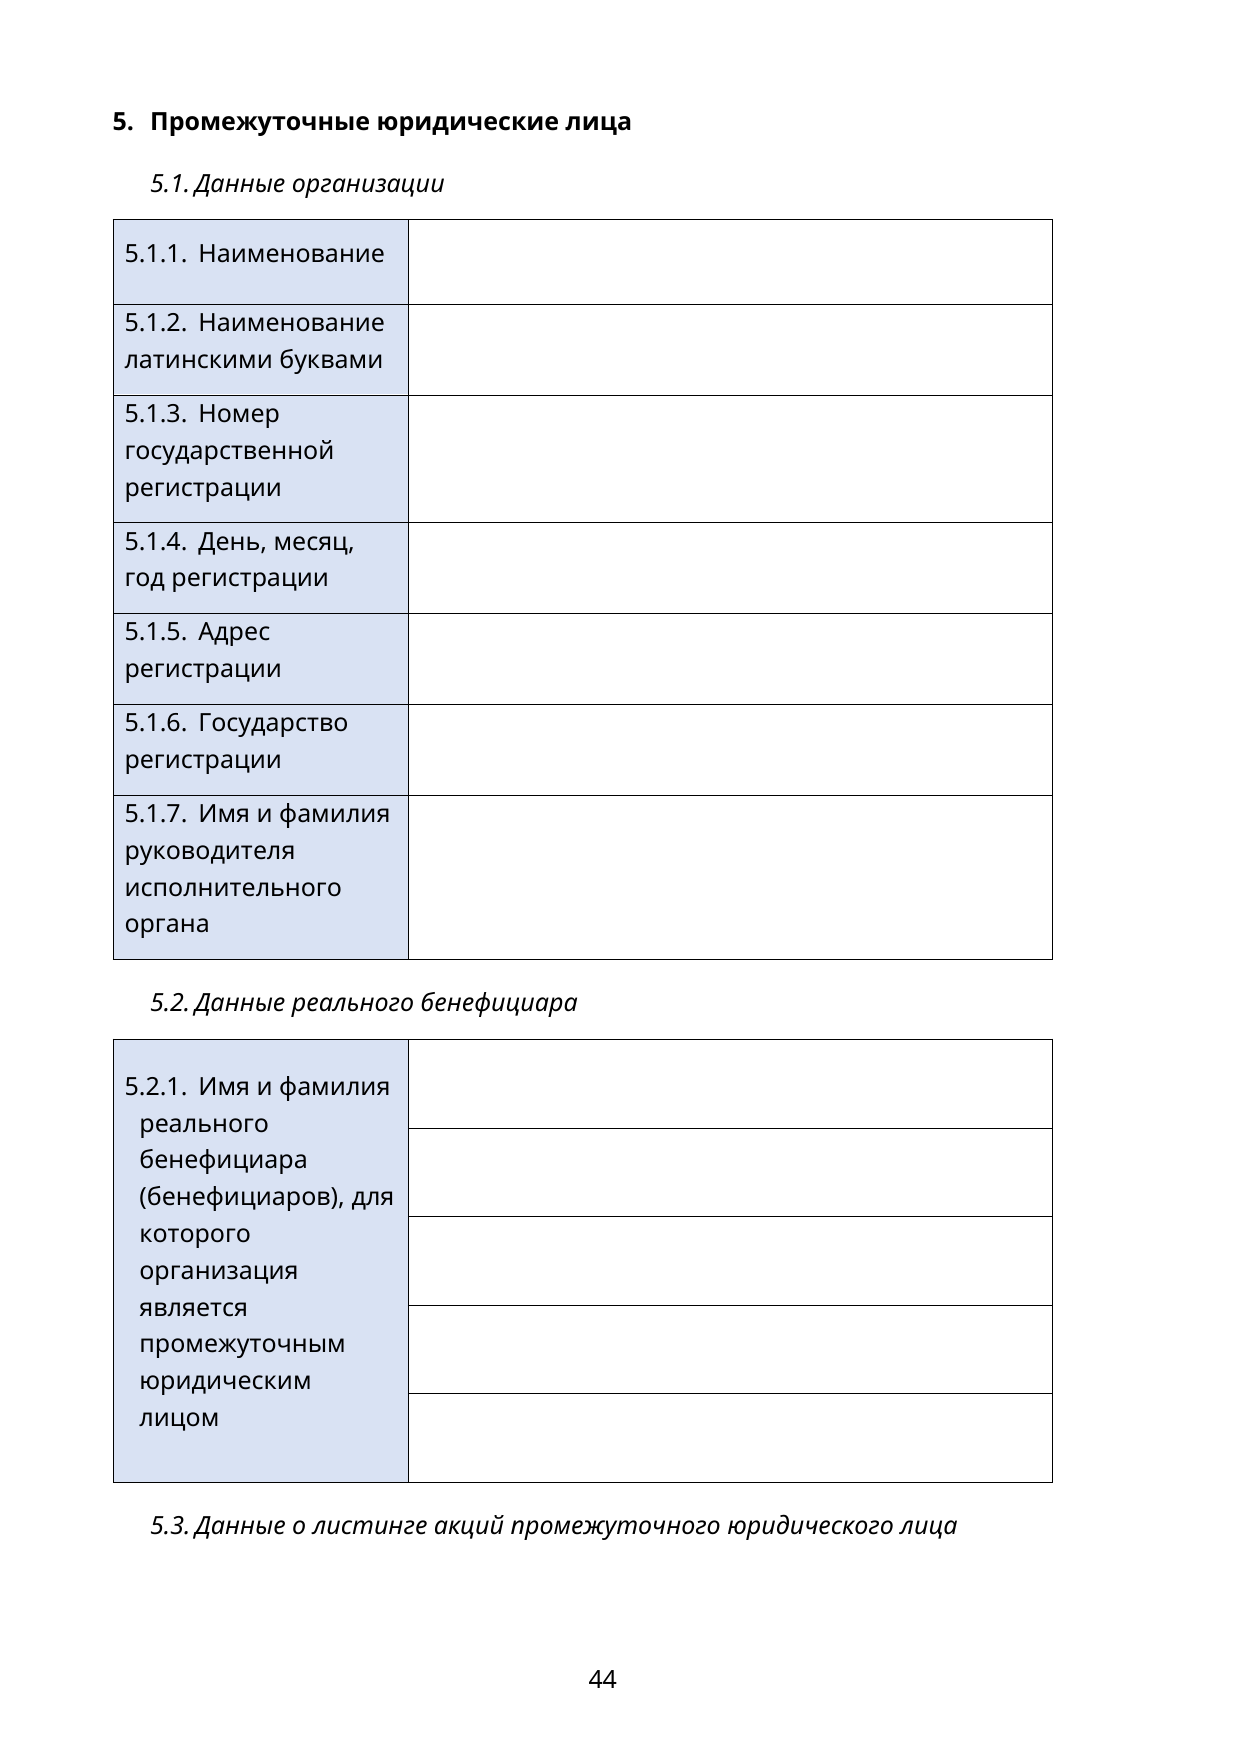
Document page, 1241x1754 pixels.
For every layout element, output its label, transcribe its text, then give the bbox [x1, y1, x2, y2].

list Данные реального бенефициара [150, 985, 1092, 1019]
table_cell [409, 305, 1052, 394]
table_header [409, 220, 1052, 304]
table_cell Адрес регистрации [114, 614, 408, 704]
table_header Имя и фамилия реального бенефициара (бенефициаров), для которого организация является промежуточным юридическим лицом [114, 1040, 408, 1482]
table_cell День, месяц, год регистрации [114, 523, 408, 613]
table_cell [409, 614, 1052, 704]
table_cell [409, 1394, 1052, 1482]
list Промежуточные юридические лица [112, 103, 1092, 137]
table_cell [409, 523, 1052, 613]
table_header Наименование [114, 220, 408, 304]
table_cell [409, 1129, 1052, 1216]
table_cell Имя и фамилия руководителя исполнительного органа [114, 796, 408, 959]
table_cell [409, 1306, 1052, 1393]
table_cell Номер государственной регистрации [114, 396, 408, 522]
table_cell [409, 1217, 1052, 1304]
table_header [409, 1040, 1052, 1127]
table_cell [409, 705, 1052, 795]
list Данные о листинге акций промежуточного юридического лица [150, 1508, 1092, 1542]
table_cell Государство регистрации [114, 705, 408, 795]
list Данные организации [150, 165, 1092, 199]
table_cell [409, 396, 1052, 522]
table_cell [409, 796, 1052, 959]
table_cell Наименование латинскими буквами [114, 305, 408, 394]
